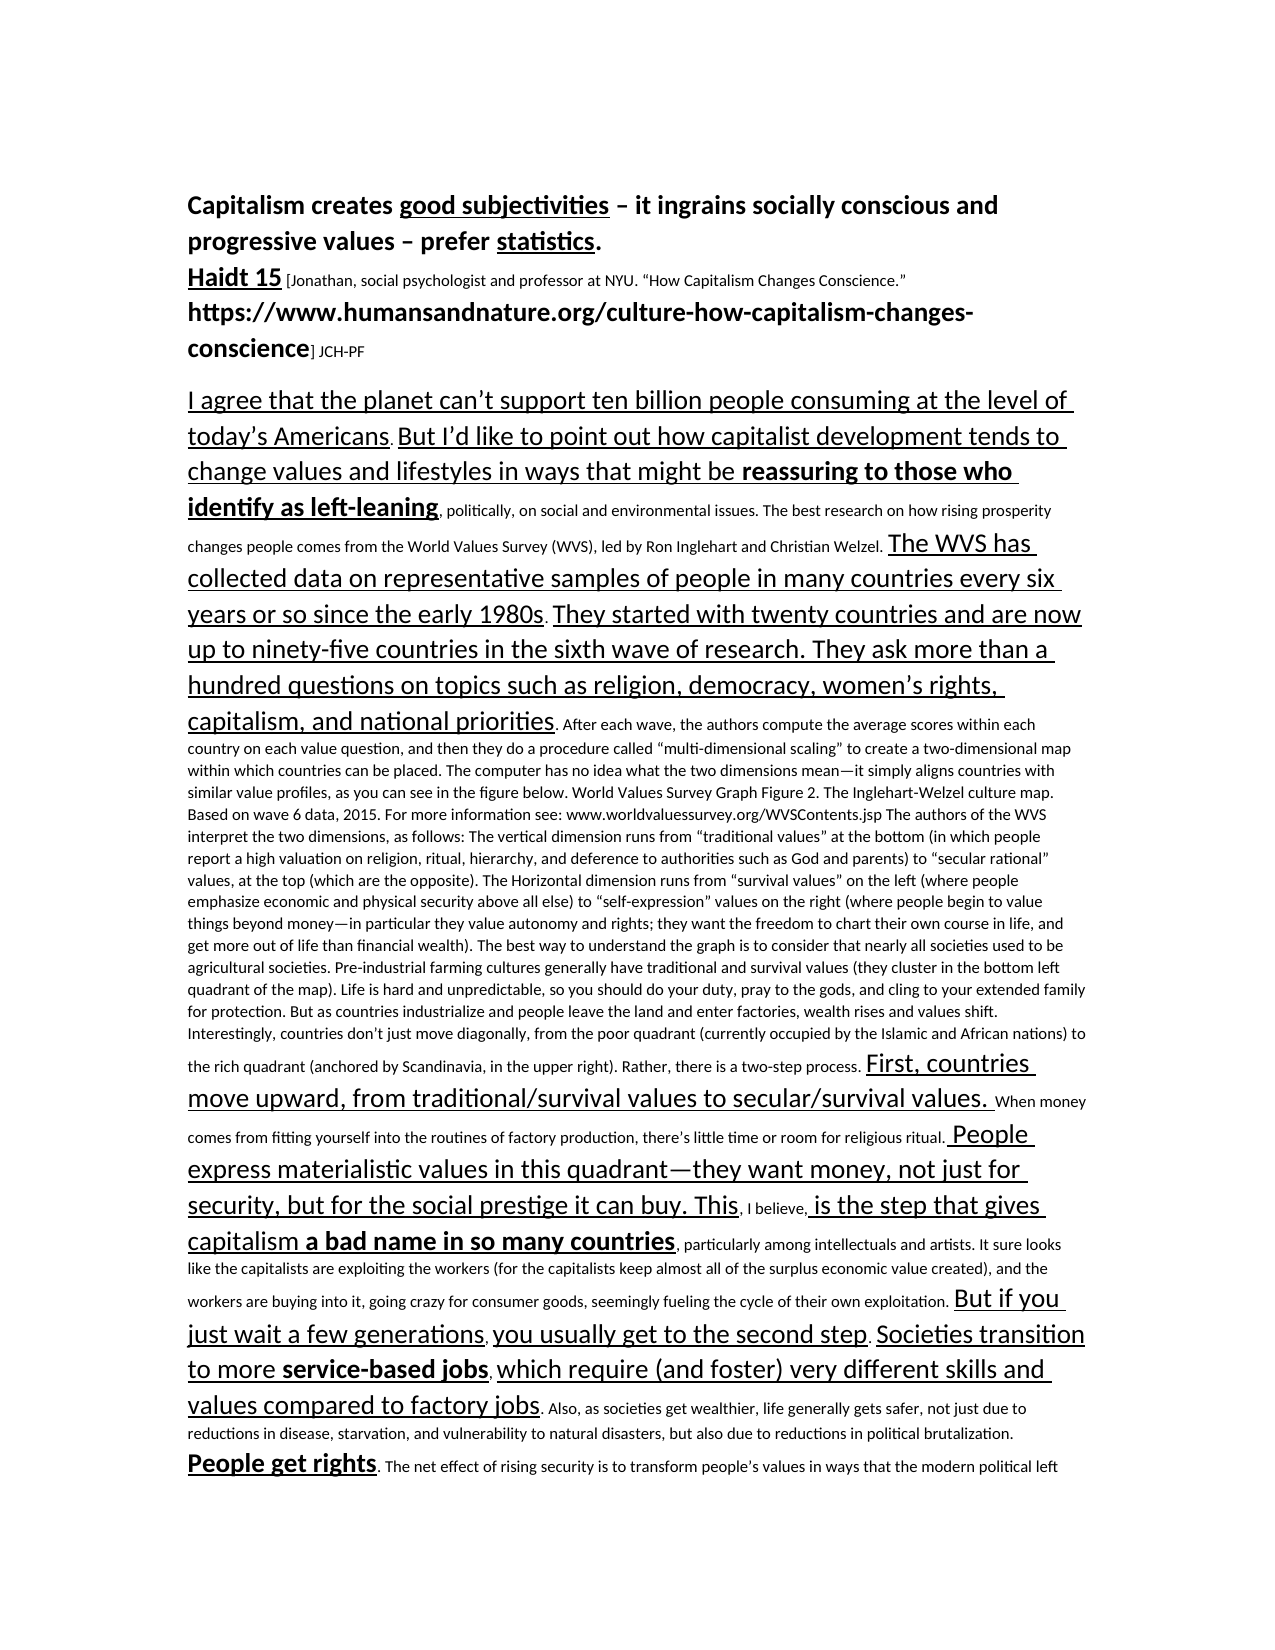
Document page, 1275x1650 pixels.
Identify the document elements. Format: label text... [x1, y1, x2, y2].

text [187, 383, 1087, 1479]
text Haidt 15 [Jonathan, social psychologist and professor at NYU. “How Capitalism Changes Conscience.” https://www.humansandnature.org/culture-how-capitalism-changes-conscience] JCH-PF [187, 260, 1087, 364]
subtitle Capitalism creates good subjectivities – it ingrains socially conscious and progressive values – prefer statistics. [187, 188, 1087, 257]
